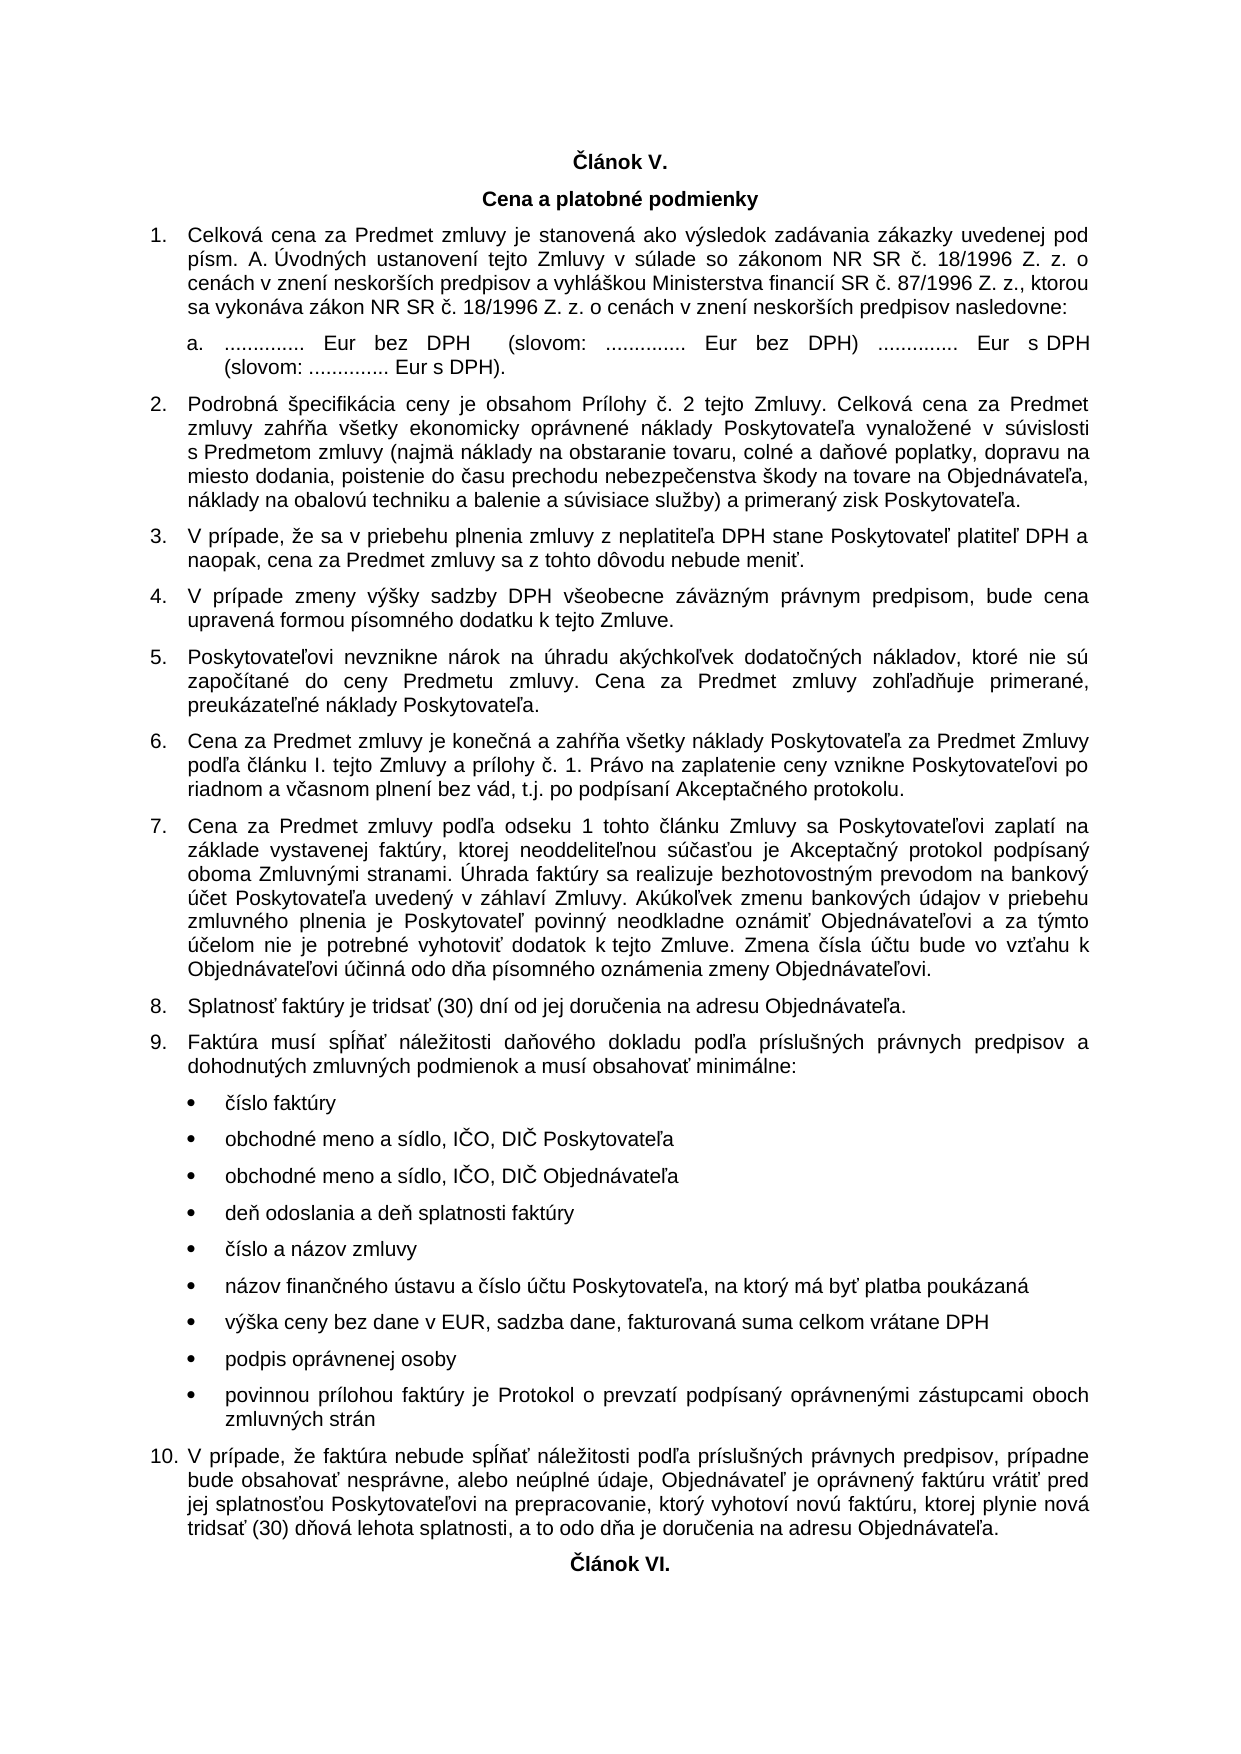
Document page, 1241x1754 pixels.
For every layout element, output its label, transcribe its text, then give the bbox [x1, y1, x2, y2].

list deň odoslania a deň splatnosti faktúry [187, 1200, 1090, 1224]
list obchodné meno a sídlo, IČO, DIČ Objednávateľa [187, 1164, 1090, 1188]
list podpis oprávnenej osoby [187, 1347, 1090, 1371]
list Splatnosť faktúry je tridsať (30) dní od jej doručenia na adresu Objednávateľa. [150, 994, 1090, 1018]
list Celková cena za Predmet zmluvy je stanovená ako výsledok zadávania zákazky uvedenej pod písm. A. Úvodných ustanovení tejto Zmluvy v súlade so zákonom NR SR č. 18/1996 Z. z. o cenách v znení neskorších predpisov a vyhláškou Ministerstva financií SR č. 87/1996 Z. z., ktorou sa vykonáva zákon NR SR č. 18/1996 Z. z. o cenách v znení neskorších predpisov nasledovne: [150, 223, 1090, 319]
text Článok VI. [150, 1552, 1090, 1576]
list obchodné meno a sídlo, IČO, DIČ Poskytovateľa [187, 1127, 1090, 1151]
list číslo a názov zmluvy [187, 1237, 1090, 1261]
list Cena za Predmet zmluvy je konečná a zahŕňa všetky náklady Poskytovateľa za Predmet Zmluvy podľa článku I. tejto Zmluvy a prílohy č. 1. Právo na zaplatenie ceny vznikne Poskytovateľovi po riadnom a včasnom plnení bez vád, t.j. po podpísaní Akceptačného protokolu. [150, 729, 1090, 801]
list V prípade zmeny výšky sadzby DPH všeobecne záväzným právnym predpisom, bude cena upravená formou písomného dodatku k tejto Zmluve. [150, 584, 1090, 632]
list V prípade, že faktúra nebude spĺňať náležitosti podľa príslušných právnych predpisov, prípadne bude obsahovať nesprávne, alebo neúplné údaje, Objednávateľ je oprávnený faktúru vrátiť pred jej splatnosťou Poskytovateľovi na prepracovanie, ktorý vyhotoví novú faktúru, ktorej plynie nová tridsať (30) dňová lehota splatnosti, a to odo dňa je doručenia na adresu Objednávateľa. [150, 1444, 1090, 1539]
text Článok V. [150, 150, 1090, 174]
list Poskytovateľovi nevznikne nárok na úhradu akýchkoľvek dodatočných nákladov, ktoré nie sú započítané do ceny Predmetu zmluvy. Cena za Predmet zmluvy zohľadňuje primerané, preukázateľné náklady Poskytovateľa. [150, 645, 1090, 717]
list číslo faktúry [187, 1091, 1090, 1115]
list povinnou prílohou faktúry je Protokol o prevzatí podpísaný oprávnenými zástupcami oboch zmluvných strán [187, 1383, 1090, 1431]
list Podrobná špecifikácia ceny je obsahom Prílohy č. 2 tejto Zmluvy. Celková cena za Predmet zmluvy zahŕňa všetky ekonomicky oprávnené náklady Poskytovateľa vynaložené v súvislosti s Predmetom zmluvy (najmä náklady na obstaranie tovaru, colné a daňové poplatky, dopravu na miesto dodania, poistenie do času prechodu nebezpečenstva škody na tovare na Objednávateľa, náklady na obalovú techniku a balenie a súvisiace služby) a primeraný zisk Poskytovateľa. [150, 392, 1090, 511]
list .............. Eur bez DPH (slovom: .............. Eur bez DPH) .............. Eur s DPH (slovom: .............. Eur s DPH). [186, 331, 1090, 379]
text Cena a platobné podmienky [150, 186, 1090, 210]
list V prípade, že sa v priebehu plnenia zmluvy z neplatiteľa DPH stane Poskytovateľ platiteľ DPH a naopak, cena za Predmet zmluvy sa z tohto dôvodu nebude meniť. [150, 524, 1090, 572]
list Faktúra musí spĺňať náležitosti daňového dokladu podľa príslušných právnych predpisov a dohodnutých zmluvných podmienok a musí obsahovať minimálne: [150, 1030, 1090, 1078]
list názov finančného ústavu a číslo účtu Poskytovateľa, na ktorý má byť platba poukázaná [187, 1273, 1090, 1297]
list výška ceny bez dane v EUR, sadzba dane, fakturovaná suma celkom vrátane DPH [187, 1310, 1090, 1334]
list Cena za Predmet zmluvy podľa odseku 1 tohto článku Zmluvy sa Poskytovateľovi zaplatí na základe vystavenej faktúry, ktorej neoddeliteľnou súčasťou je Akceptačný protokol podpísaný oboma Zmluvnými stranami. Úhrada faktúry sa realizuje bezhotovostným prevodom na bankový účet Poskytovateľa uvedený v záhlaví Zmluvy. Akúkoľvek zmenu bankových údajov v priebehu zmluvného plnenia je Poskytovateľ povinný neodkladne oznámiť Objednávateľovi a za týmto účelom nie je potrebné vyhotoviť dodatok k tejto Zmluve. Zmena čísla účtu bude vo vzťahu k Objednávateľovi účinná odo dňa písomného oznámenia zmeny Objednávateľovi. [150, 813, 1090, 981]
